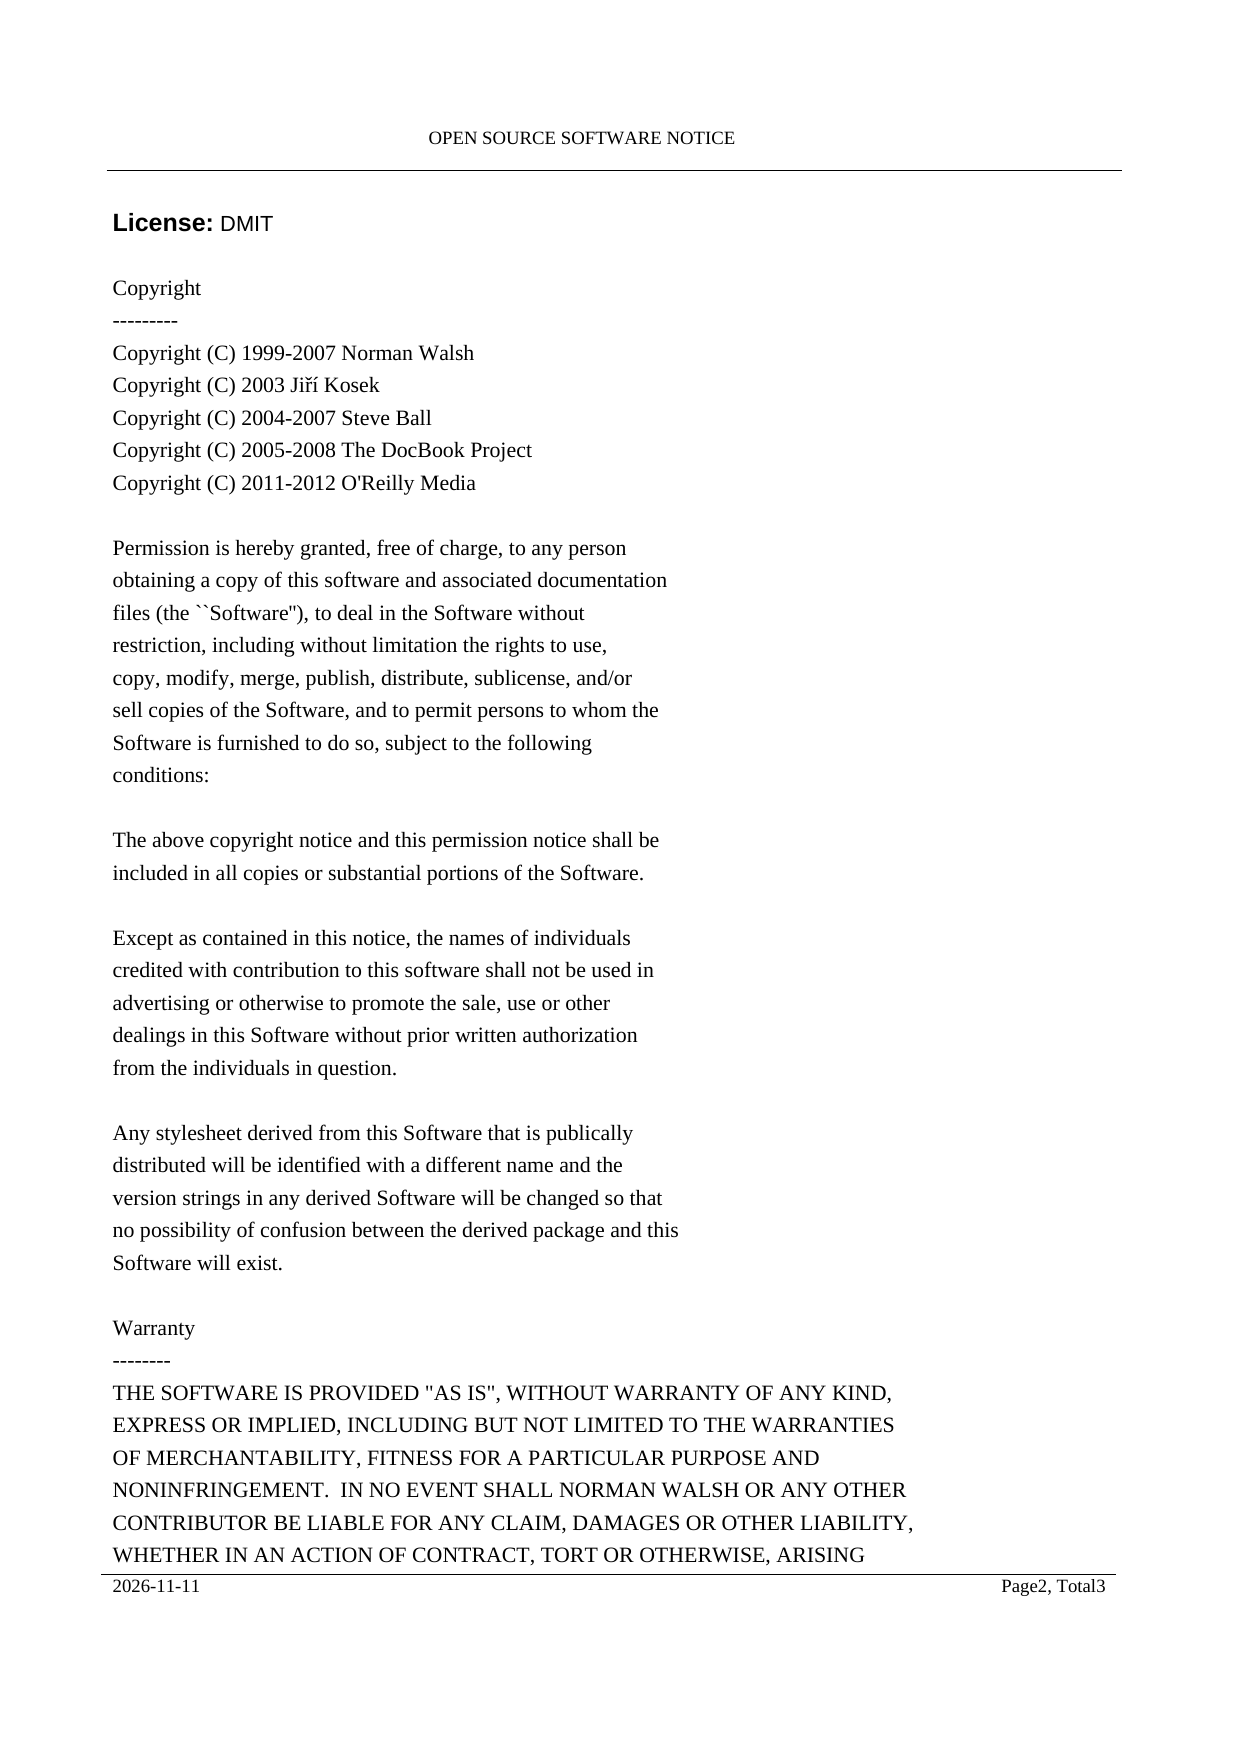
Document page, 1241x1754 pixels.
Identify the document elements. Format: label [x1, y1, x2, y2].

text [112, 206, 1128, 1571]
